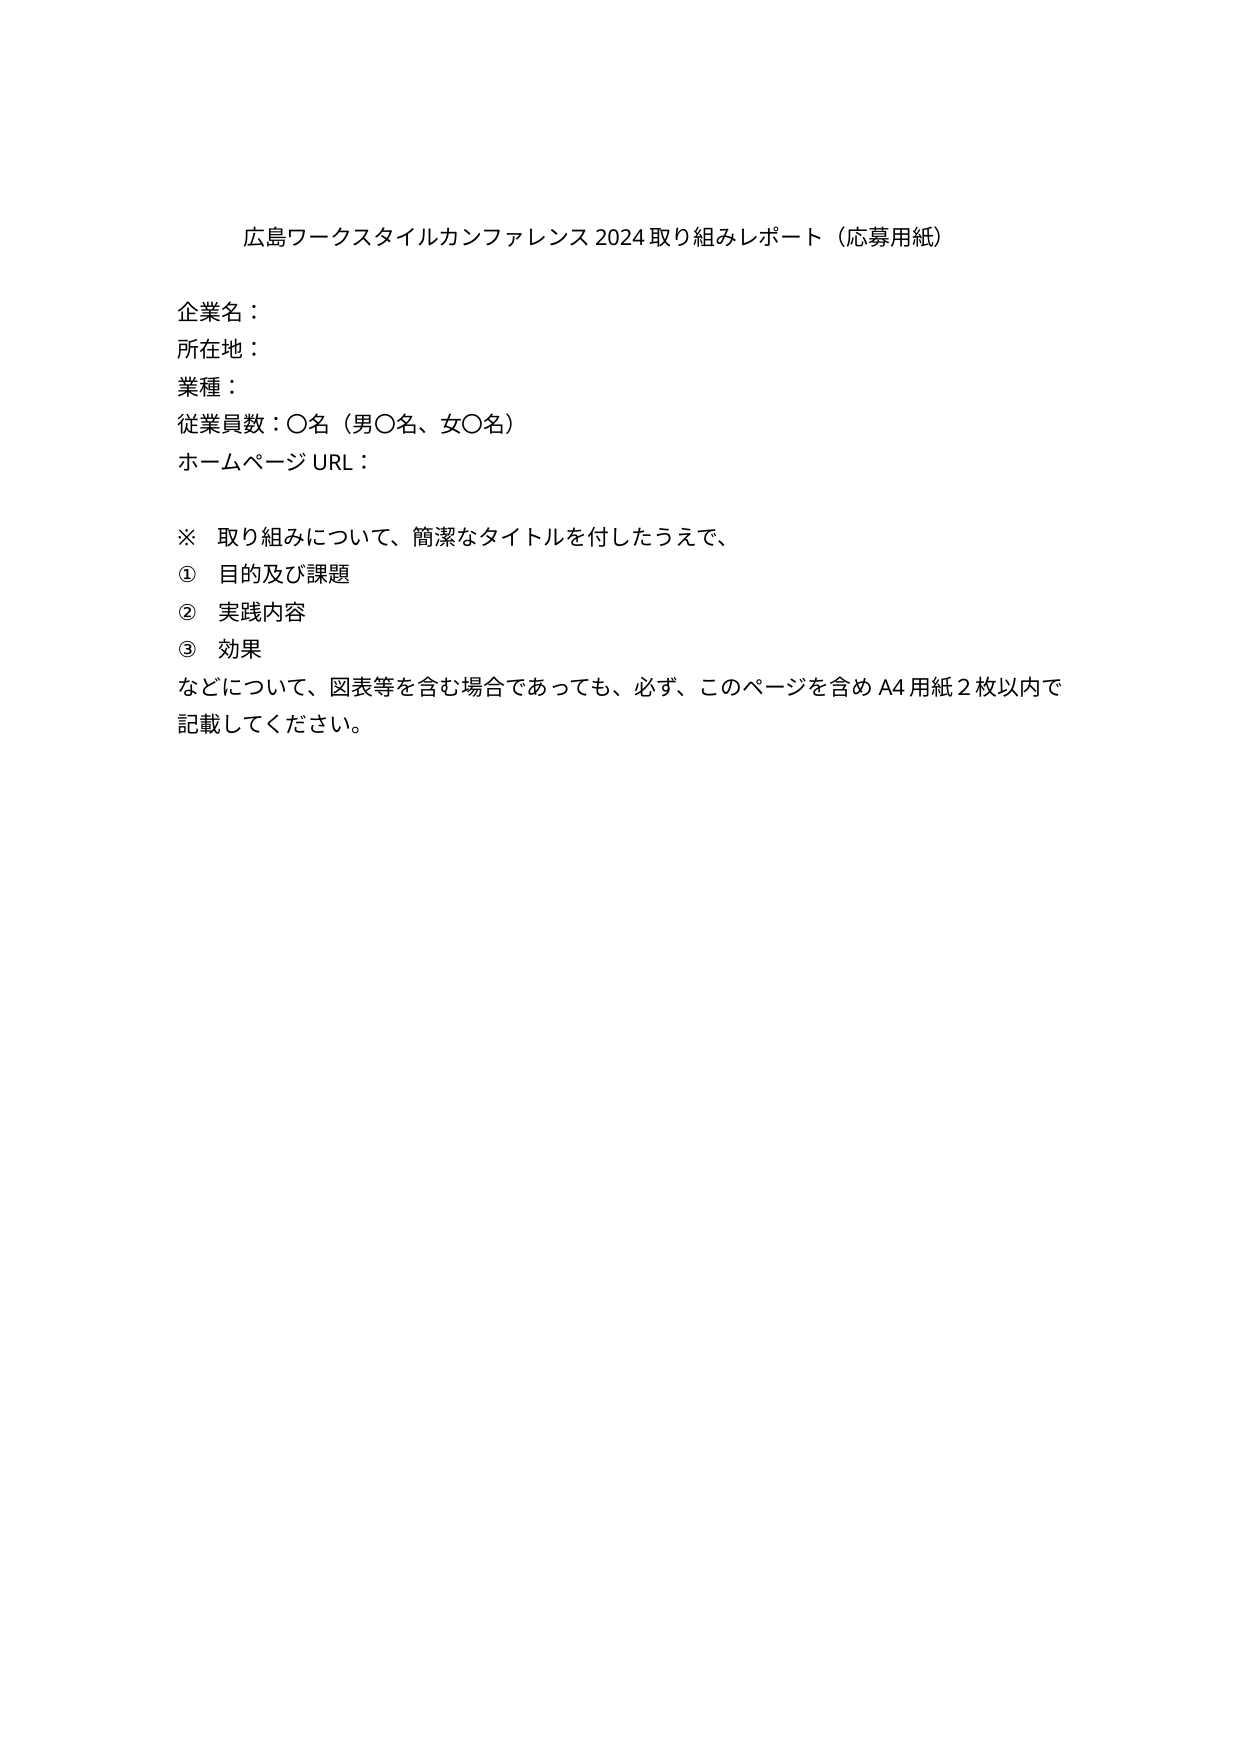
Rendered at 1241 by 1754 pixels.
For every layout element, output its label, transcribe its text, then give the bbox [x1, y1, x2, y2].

text ① 目的及び課題 [177, 554, 1063, 592]
text 企業名： [177, 292, 1063, 329]
text などについて、図表等を含む場合であっても、必ず、このページを含めA4用紙２枚以内で記載してください。 [177, 667, 1063, 742]
text 広島ワークスタイルカンファレンス2024取り組みレポート（応募用紙） [177, 217, 1063, 254]
text ② 実践内容 [177, 592, 1063, 629]
text ※ 取り組みについて、簡潔なタイトルを付したうえで、 [177, 517, 1063, 554]
text 業種： [177, 367, 1063, 404]
text 従業員数：〇名（男〇名、女〇名） [177, 404, 1063, 442]
text ホームページURL： [177, 442, 1063, 479]
text 所在地： [177, 329, 1063, 367]
text ③ 効果 [177, 629, 1063, 667]
